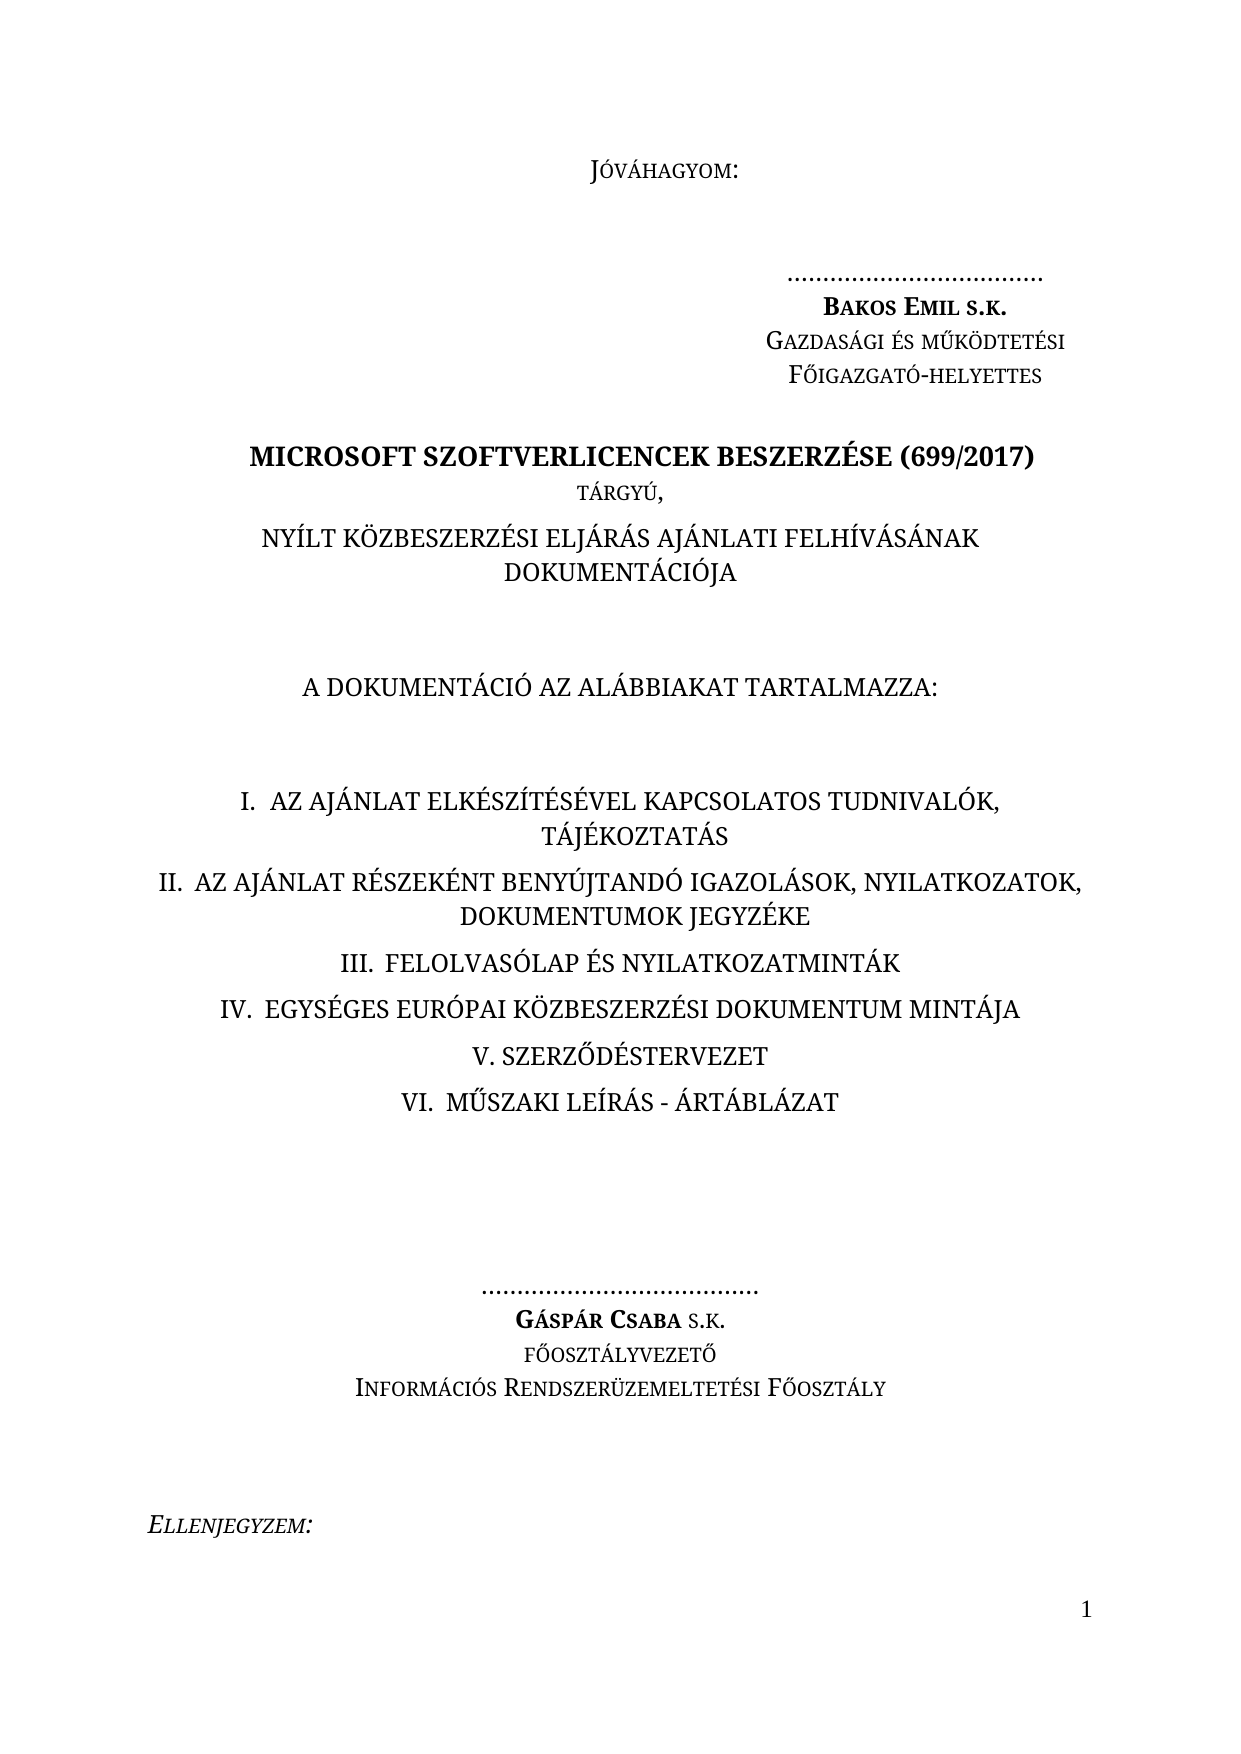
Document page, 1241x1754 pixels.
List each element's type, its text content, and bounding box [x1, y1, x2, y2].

text A dokumentáció az alábbiakat tartalmazza: [148, 669, 1093, 703]
list MŰSZAKI LEÍRÁS - ártáblázat [148, 1085, 1093, 1119]
text Ellenjegyzem: [148, 1506, 1093, 1540]
text MICROSOFT Szoftverlicencek beszerzése (699/2017) [192, 437, 1093, 474]
text ……………………………… [738, 254, 1093, 288]
list AZ AJÁNLAT ELKÉSZÍTÉSÉVEL KAPCSOLATOS TUDNIVALÓK, TÁJÉKOZTATÁS [148, 784, 1093, 852]
list SZERZŐDÉSTERVEZET [148, 1038, 1093, 1072]
text ………………………………… [148, 1268, 1093, 1302]
list AZ AJÁNLAT RÉSZEKÉNT BENYÚJTANDÓ IGAZOLÁSOK, NYILATKOZATOK, DOKUMENTUMOK JEGYZÉKE [148, 865, 1093, 933]
text Gazdasági és működtetési Főigazgató-helyettes [738, 322, 1093, 391]
list FELOLVASÓLAP ÉS NYILATKOZATMINTÁK [148, 945, 1093, 979]
list egységes európai közbeszerzési dokumentum Mintája [148, 992, 1093, 1026]
text tárgyú, [148, 474, 1093, 508]
text NYÍLT közbeszerzési eljárás ajánlatI FELHÍVÁSÁNAK dokumentációja [148, 521, 1093, 589]
text Jóváhagyom: [516, 152, 1093, 186]
text főosztályvezető [148, 1336, 1093, 1370]
text Gáspár Csaba s.k. [148, 1302, 1093, 1336]
text Bakos Emil s.k. [738, 288, 1093, 322]
text Információs Rendszerüzemeltetési Főosztály [148, 1370, 1093, 1404]
